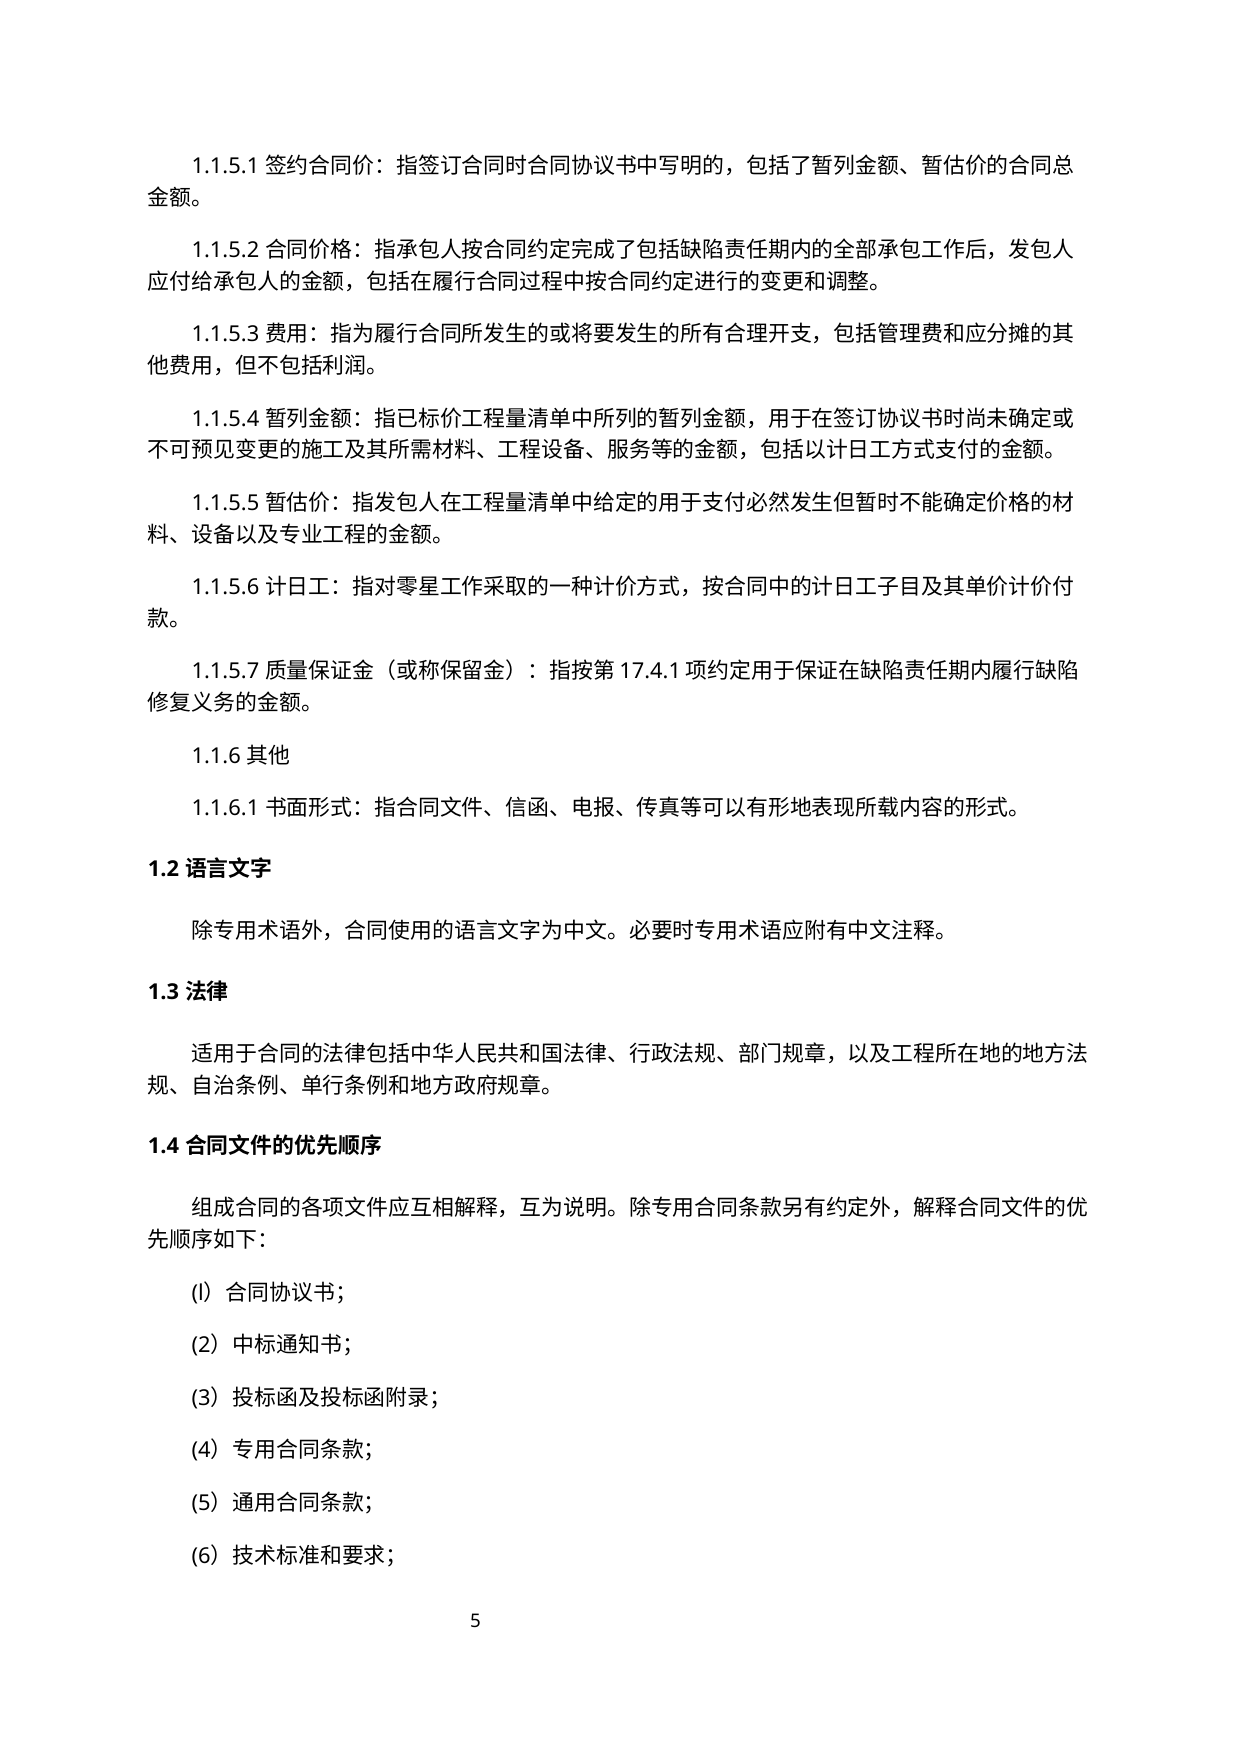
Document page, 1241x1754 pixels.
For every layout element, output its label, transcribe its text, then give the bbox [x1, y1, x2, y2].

text 1.1.5.4 暂列金额：指已标价工程量清单中所列的暂列金额，用于在签订协议书时尚未确定或不可预见变更的施工及其所需材料、工程设备、服务等的金额，包括以计日工方式支付的金额。 [148, 401, 1092, 464]
text 1.1.6.1 书面形式：指合同文件、信函、电报、传真等可以有形地表现所载内容的形式。 [148, 790, 1092, 822]
text 除专用术语外，合同使用的语言文字为中文。必要时专用术语应附有中文注释。 [148, 913, 1092, 945]
text 1.1.5.1 签约合同价：指签订合同时合同协议书中写明的，包括了暂列金额、暂估价的合同总金额。 [148, 148, 1092, 211]
text 1.1.5.7 质量保证金（或称保留金）：指按第17.4.1项约定用于保证在缺陷责任期内履行缺陷修复义务的金额。 [148, 653, 1092, 717]
text 1.1.5.6 计日工：指对零星工作采取的一种计价方式，按合同中的计日工子目及其单价计价付款。 [148, 569, 1092, 632]
text (3）投标函及投标函附录； [148, 1380, 1092, 1412]
text 组成合同的各项文件应互相解释，互为说明。除专用合同条款另有约定外，解释合同文件的优先顺序如下： [148, 1190, 1092, 1254]
text (5）通用合同条款； [148, 1485, 1092, 1517]
subtitle 1.2 语言文字 [148, 851, 1092, 883]
subtitle 1.3 法律 [148, 974, 1092, 1006]
text 适用于合同的法律包括中华人民共和国法律、行政法规、部门规章，以及工程所在地的地方法规、自治条例、单行条例和地方政府规章。 [148, 1036, 1092, 1099]
text (4）专用合同条款； [148, 1432, 1092, 1464]
text 1.1.5.5 暂估价：指发包人在工程量清单中给定的用于支付必然发生但暂时不能确定价格的材料、设备以及专业工程的金额。 [148, 485, 1092, 548]
text 1.1.5.2 合同价格：指承包人按合同约定完成了包括缺陷责任期内的全部承包工作后，发包人应付给承包人的金额，包括在履行合同过程中按合同约定进行的变更和调整。 [148, 232, 1092, 295]
text 1.1.5.3 费用：指为履行合同所发生的或将要发生的所有合理开支，包括管理费和应分摊的其他费用，但不包括利润。 [148, 316, 1092, 380]
text (l）合同协议书； [148, 1274, 1092, 1306]
text (2）中标通知书； [148, 1327, 1092, 1359]
text 1.1.6 其他 [148, 738, 1092, 769]
subtitle 1.4 合同文件的优先顺序 [148, 1128, 1092, 1160]
text (6）技术标准和要求； [148, 1538, 1092, 1569]
